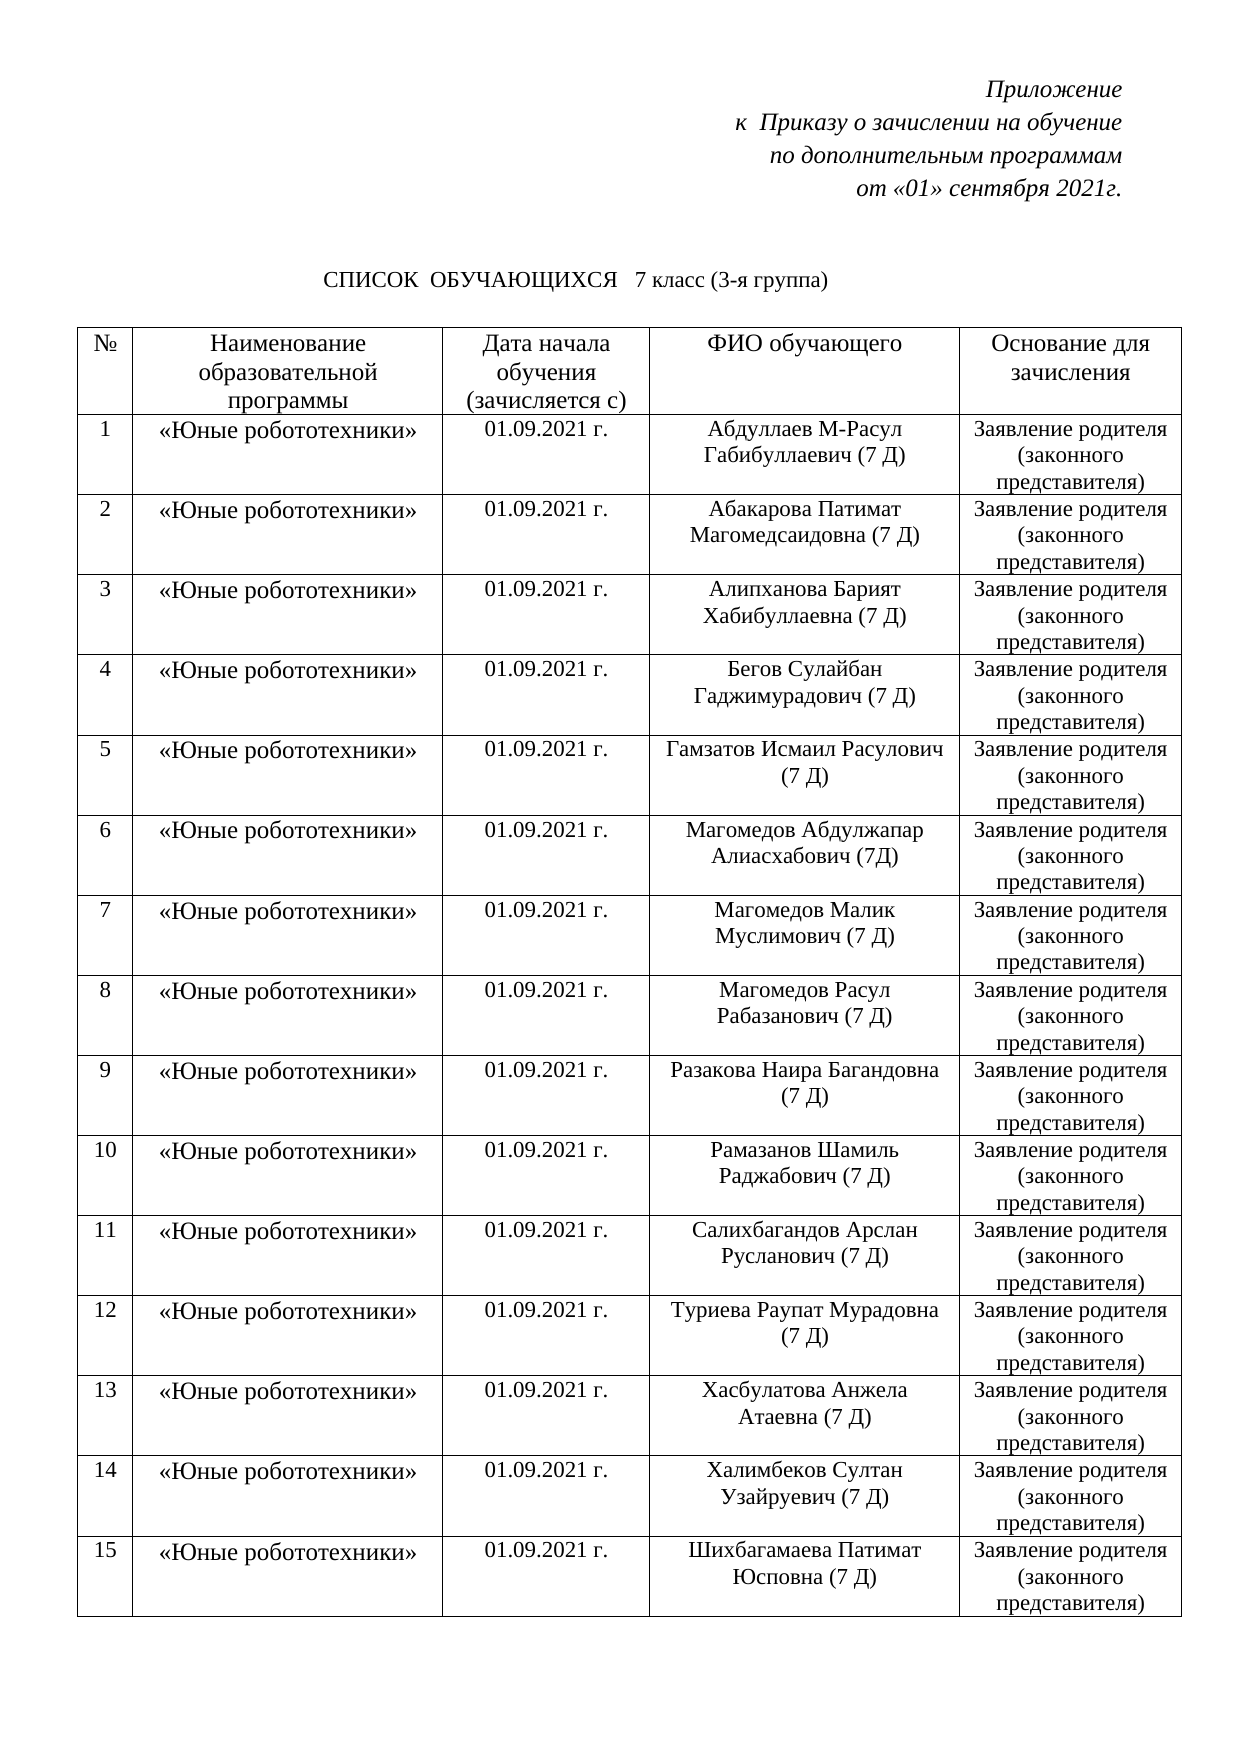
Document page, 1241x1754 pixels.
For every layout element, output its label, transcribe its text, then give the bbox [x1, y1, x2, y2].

table_cell Алипханова Барият Хабибуллаевна (7 Д) [650, 575, 959, 654]
table_cell «Юные робототехники» [133, 1136, 442, 1215]
table_header Наименование образовательной программы [133, 328, 442, 414]
table_cell 01.09.2021 г. [443, 575, 649, 654]
table_cell 9 [78, 1056, 132, 1135]
table_cell Бегов Сулайбан Гаджимурадович (7 Д) [650, 655, 959, 734]
table_cell «Юные робототехники» [133, 575, 442, 654]
table_cell «Юные робототехники» [133, 1296, 442, 1375]
table_cell 7 [78, 896, 132, 975]
table_cell Заявление родителя (законного представителя) [960, 655, 1181, 734]
table_cell Магомедов Расул Рабазанович (7 Д) [650, 976, 959, 1055]
table_cell Заявление родителя (законного представителя) [960, 976, 1181, 1055]
table_cell Заявление родителя (законного представителя) [960, 1216, 1181, 1295]
table_cell «Юные робототехники» [133, 1456, 442, 1536]
table_cell 01.09.2021 г. [443, 1376, 649, 1455]
table_cell Заявление родителя (законного представителя) [960, 575, 1181, 654]
table_cell 01.09.2021 г. [443, 1456, 649, 1536]
table_cell 12 [78, 1296, 132, 1375]
table_cell «Юные робототехники» [133, 1056, 442, 1135]
table_cell Хасбулатова Анжела Атаевна (7 Д) [650, 1376, 959, 1455]
table_cell 11 [78, 1216, 132, 1295]
table_cell Заявление родителя (законного представителя) [960, 736, 1181, 814]
table_cell «Юные робототехники» [133, 816, 442, 895]
table_cell 01.09.2021 г. [443, 415, 649, 494]
table_cell 10 [78, 1136, 132, 1215]
table_cell Заявление родителя (законного представителя) [960, 495, 1181, 574]
table_cell «Юные робототехники» [133, 976, 442, 1055]
table_cell Заявление родителя (законного представителя) [960, 415, 1181, 494]
table_cell 01.09.2021 г. [443, 816, 649, 895]
table_cell «Юные робототехники» [133, 1537, 442, 1616]
table_cell 1 [78, 415, 132, 494]
table_cell 01.09.2021 г. [443, 1296, 649, 1375]
table_cell Заявление родителя (законного представителя) [960, 1456, 1181, 1536]
table_cell Заявление родителя (законного представителя) [960, 1296, 1181, 1375]
table_cell 15 [78, 1537, 132, 1616]
table_cell Туриева Раупат Мурадовна (7 Д) [650, 1296, 959, 1375]
table_cell Заявление родителя (законного представителя) [960, 1056, 1181, 1135]
table_cell «Юные робототехники» [133, 1216, 442, 1295]
table_cell 6 [78, 816, 132, 895]
table_cell Салихбагандов Арслан Русланович (7 Д) [650, 1216, 959, 1295]
table_cell Заявление родителя (законного представителя) [960, 816, 1181, 895]
table_cell 01.09.2021 г. [443, 896, 649, 975]
table_cell Заявление родителя (законного представителя) [960, 1537, 1181, 1616]
table_header ФИО обучающего [650, 328, 959, 414]
table_cell 4 [78, 655, 132, 734]
table_cell «Юные робототехники» [133, 655, 442, 734]
table_cell Заявление родителя (законного представителя) [960, 1376, 1181, 1455]
table_cell Магомедов Абдулжапар Алиасхабович (7Д) [650, 816, 959, 895]
table_cell 01.09.2021 г. [443, 1056, 649, 1135]
text от «01» сентября 2021г. [88, 173, 1122, 202]
table_cell 8 [78, 976, 132, 1055]
table_cell Шихбагамаева Патимат Юсповна (7 Д) [650, 1537, 959, 1616]
table_cell 01.09.2021 г. [443, 1136, 649, 1215]
table_cell 13 [78, 1376, 132, 1455]
table_cell 01.09.2021 г. [443, 1537, 649, 1616]
table_cell Гамзатов Исмаил Расулович (7 Д) [650, 736, 959, 814]
table_cell «Юные робототехники» [133, 1376, 442, 1455]
text Приложение [88, 74, 1122, 103]
table_cell 01.09.2021 г. [443, 655, 649, 734]
table_cell Заявление родителя (законного представителя) [960, 1136, 1181, 1215]
table_cell 01.09.2021 г. [443, 495, 649, 574]
table_cell «Юные робототехники» [133, 896, 442, 975]
table_cell «Юные робототехники» [133, 415, 442, 494]
table_cell Заявление родителя (законного представителя) [960, 896, 1181, 975]
table_header № [78, 328, 132, 414]
table_cell «Юные робототехники» [133, 495, 442, 574]
table_cell Халимбеков Султан Узайруевич (7 Д) [650, 1456, 959, 1536]
table_cell Абакарова Патимат Магомедсаидовна (7 Д) [650, 495, 959, 574]
table_cell 3 [78, 575, 132, 654]
table_header Основание для зачисления [960, 328, 1181, 414]
table_cell 2 [78, 495, 132, 574]
table_cell 01.09.2021 г. [443, 1216, 649, 1295]
table_cell 5 [78, 736, 132, 814]
table_cell Абдуллаев М-Расул Габибуллаевич (7 Д) [650, 415, 959, 494]
table_cell 01.09.2021 г. [443, 736, 649, 814]
table_cell 14 [78, 1456, 132, 1536]
text СПИСОК ОБУЧАЮЩИХСЯ 7 класс (3-я группа) [88, 266, 1063, 293]
text к Приказу о зачислении на обучение [88, 107, 1122, 136]
table_cell Разакова Наира Багандовна (7 Д) [650, 1056, 959, 1135]
table_cell 01.09.2021 г. [443, 976, 649, 1055]
table_header Дата начала обучения (зачисляется с) [443, 328, 649, 414]
table_cell Магомедов Малик Муслимович (7 Д) [650, 896, 959, 975]
text по дополнительным программам [88, 140, 1122, 169]
table_cell «Юные робототехники» [133, 736, 442, 814]
table_cell Рамазанов Шамиль Раджабович (7 Д) [650, 1136, 959, 1215]
